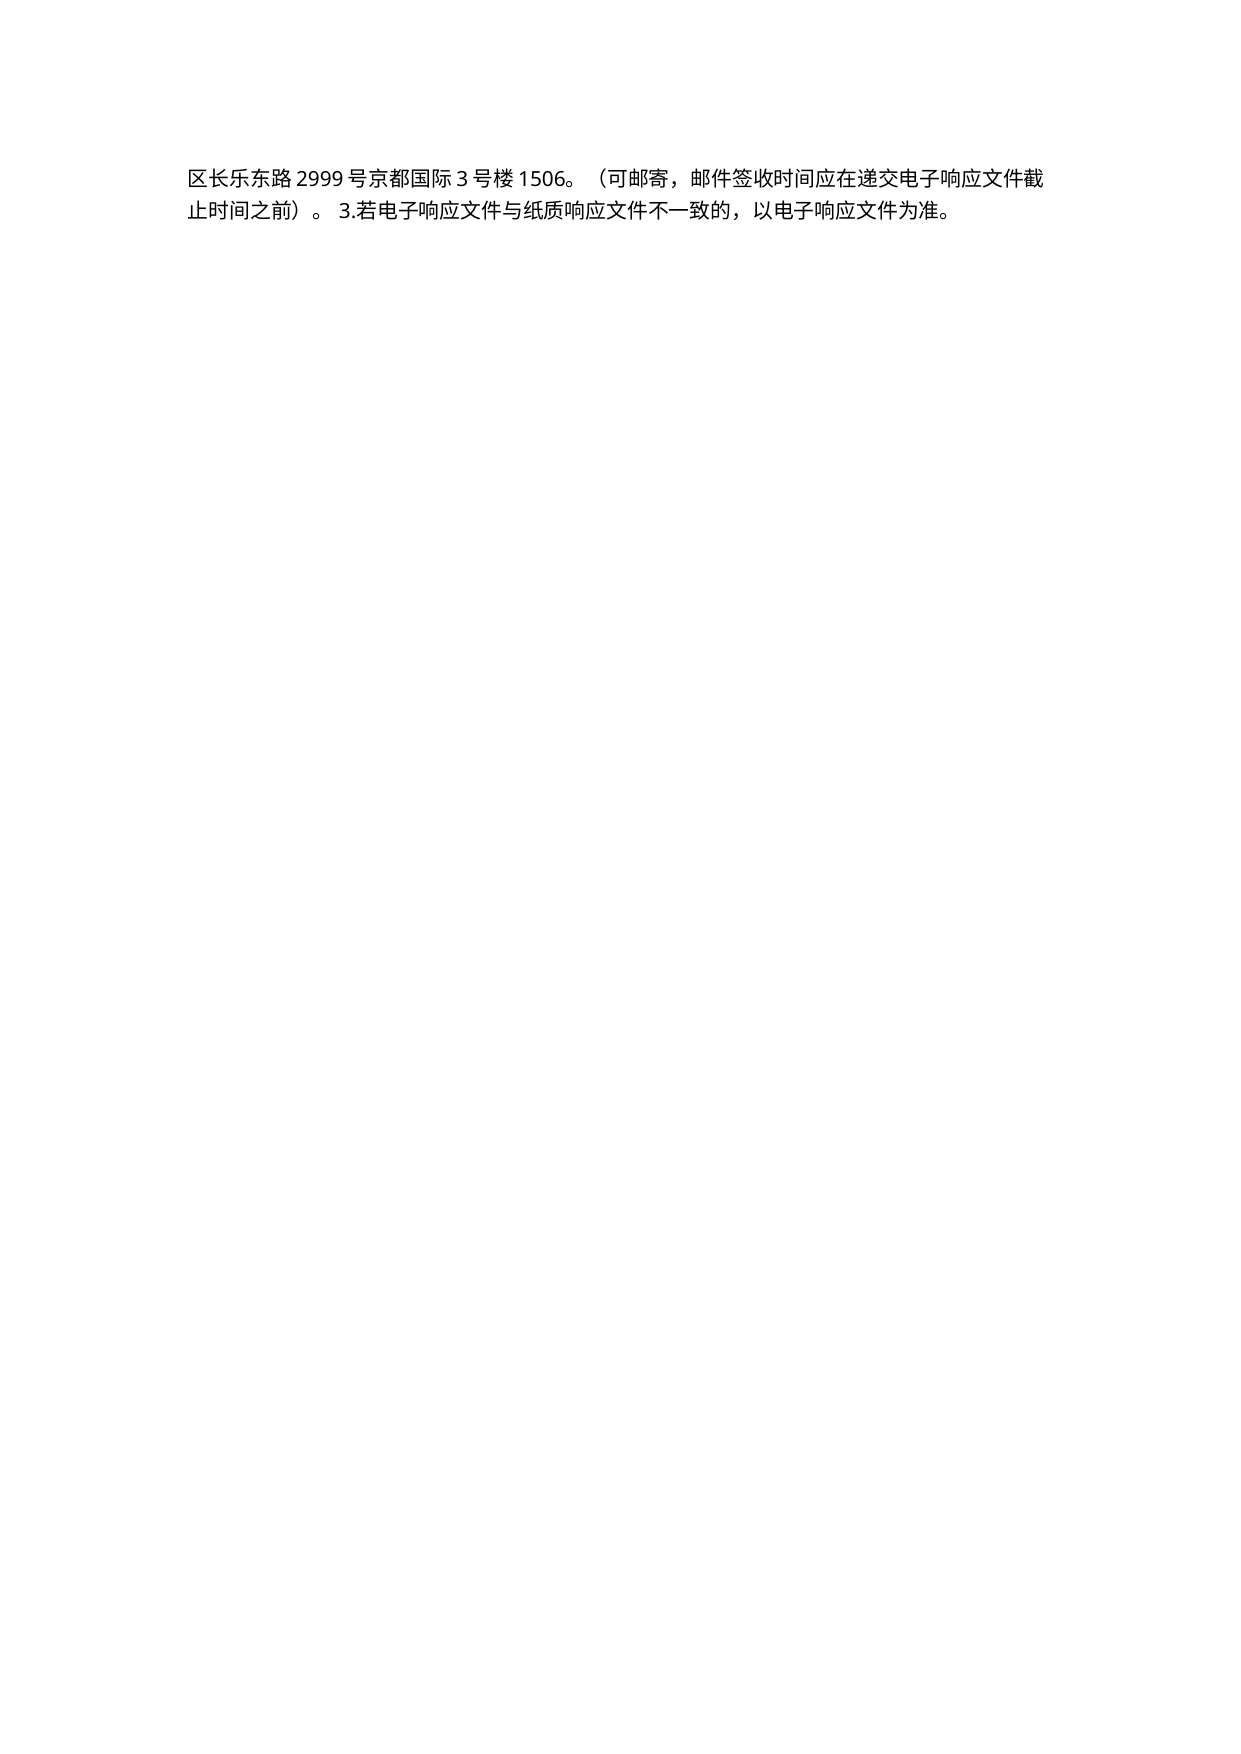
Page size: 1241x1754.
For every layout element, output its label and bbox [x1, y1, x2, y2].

text [187, 162, 1053, 227]
